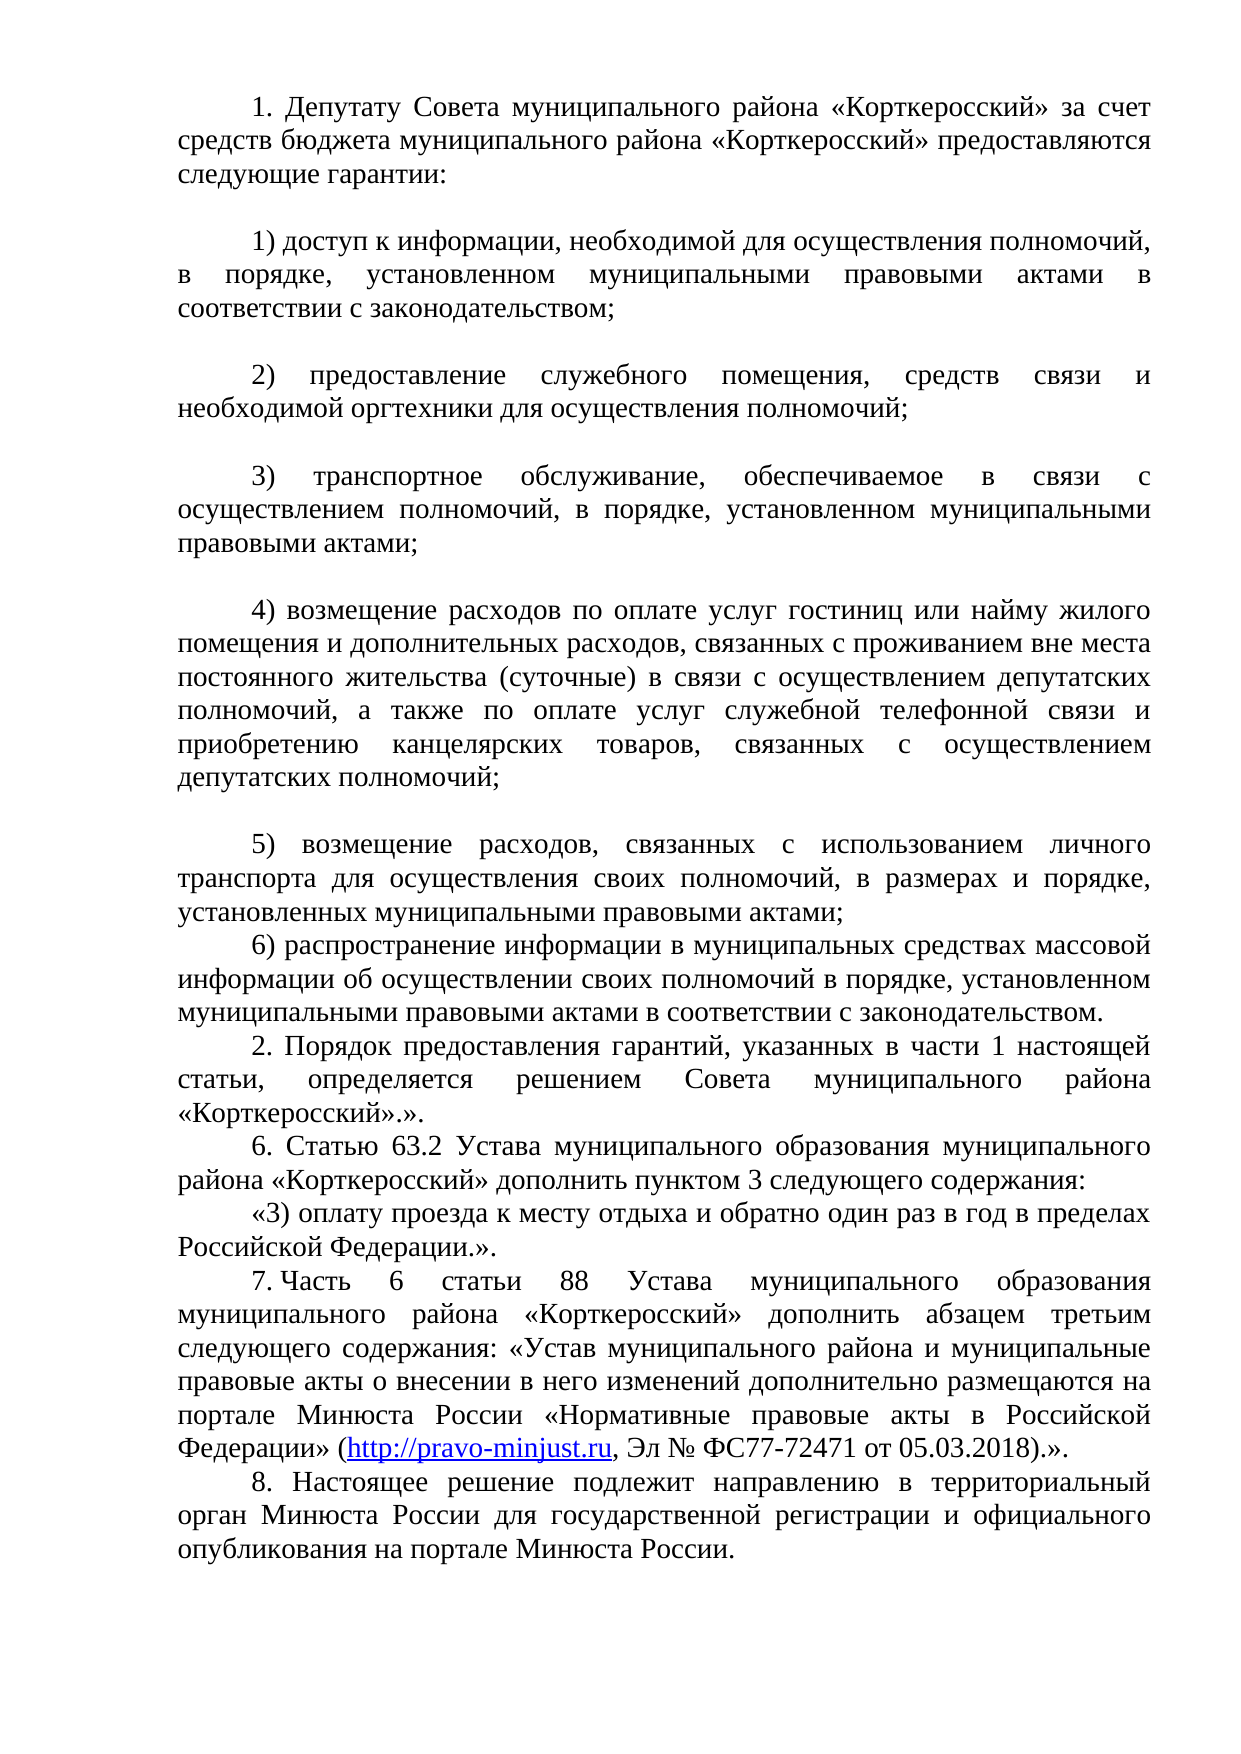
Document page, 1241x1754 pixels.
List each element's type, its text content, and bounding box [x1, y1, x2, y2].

text 8. Настоящее решение подлежит направлению в территориальный орган Минюста России для государственной регистрации и официального опубликования на портале Минюста России. [177, 1464, 1152, 1564]
text 6. Статью 63.2 Устава муниципального образования муниципального района «Корткеросский» дополнить пунктом 3 следующего содержания: [177, 1128, 1152, 1196]
text 6) распространение информации в муниципальных средствах массовой информации об осуществлении своих полномочий в порядке, установленном муниципальными правовыми актами в соответствии с законодательством. [177, 927, 1152, 1028]
text 5) возмещение расходов, связанных с использованием личного транспорта для осуществления своих полномочий, в размерах и порядке, установленных муниципальными правовыми актами; [177, 827, 1152, 927]
text 2. Порядок предоставления гарантий, указанных в части 1 настоящей статьи, определяется решением Совета муниципального района «Корткеросский».». [177, 1028, 1152, 1128]
text 3) транспортное обслуживание, обеспечиваемое в связи с осуществлением полномочий, в порядке, установленном муниципальными правовыми актами; [177, 458, 1152, 558]
text 1. Депутату Совета муниципального района «Корткеросский» за счет средств бюджета муниципального района «Корткеросский» предоставляются следующие гарантии: [177, 89, 1152, 189]
text 7. Часть 6 статьи 88 Устава муниципального образования муниципального района «Корткеросский» дополнить абзацем третьим следующего содержания: «Устав муниципального района и муниципальные правовые акты о внесении в него изменений дополнительно размещаются на портале Минюста России «Нормативные правовые акты в Российской Федерации» (http://pravo-minjust.ru, Эл № ФС77-72471 от 05.03.2018).». [177, 1263, 1152, 1464]
text «3) оплату проезда к месту отдыха и обратно один раз в год в пределах Российской Федерации.». [177, 1196, 1152, 1263]
text 1) доступ к информации, необходимой для осуществления полномочий, в порядке, установленном муниципальными правовыми актами в соответствии с законодательством; [177, 223, 1152, 323]
text 4) возмещение расходов по оплате услуг гостиниц или найму жилого помещения и дополнительных расходов, связанных с проживанием вне места постоянного жительства (суточные) в связи с осуществлением депутатских полномочий, а также по оплате услуг служебной телефонной связи и приобретению канцелярских товаров, связанных с осуществлением депутатских полномочий; [177, 592, 1152, 793]
text 2) предоставление служебного помещения, средств связи и необходимой оргтехники для осуществления полномочий; [177, 357, 1152, 424]
